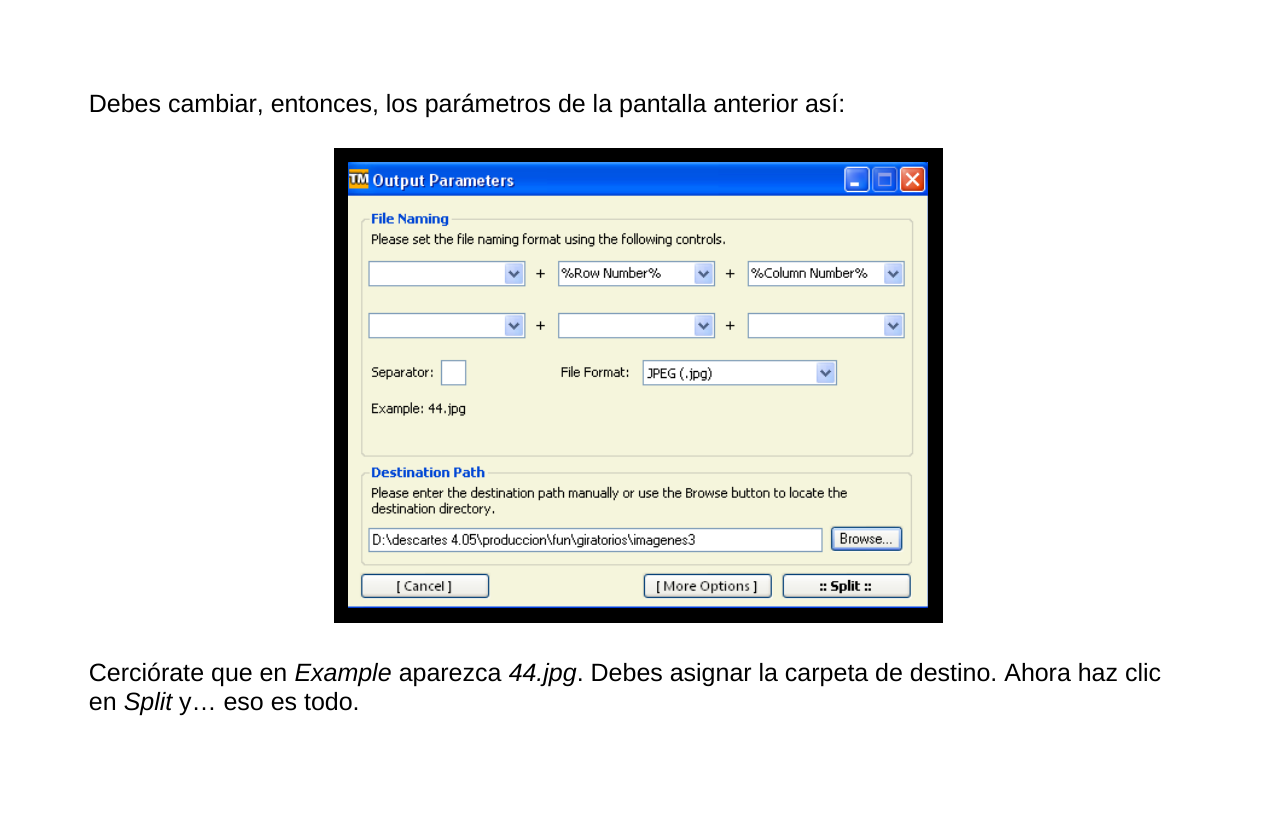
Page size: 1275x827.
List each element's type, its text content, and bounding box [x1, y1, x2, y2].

text Cerciórate que en Example aparezca 44.jpg. Debes asignar la carpeta de destino. Ahora haz clic en Split y… eso es todo. [89, 658, 1186, 716]
text Debes cambiar, entonces, los parámetros de la pantalla anterior así: [89, 89, 1186, 117]
picture [348, 162, 928, 608]
